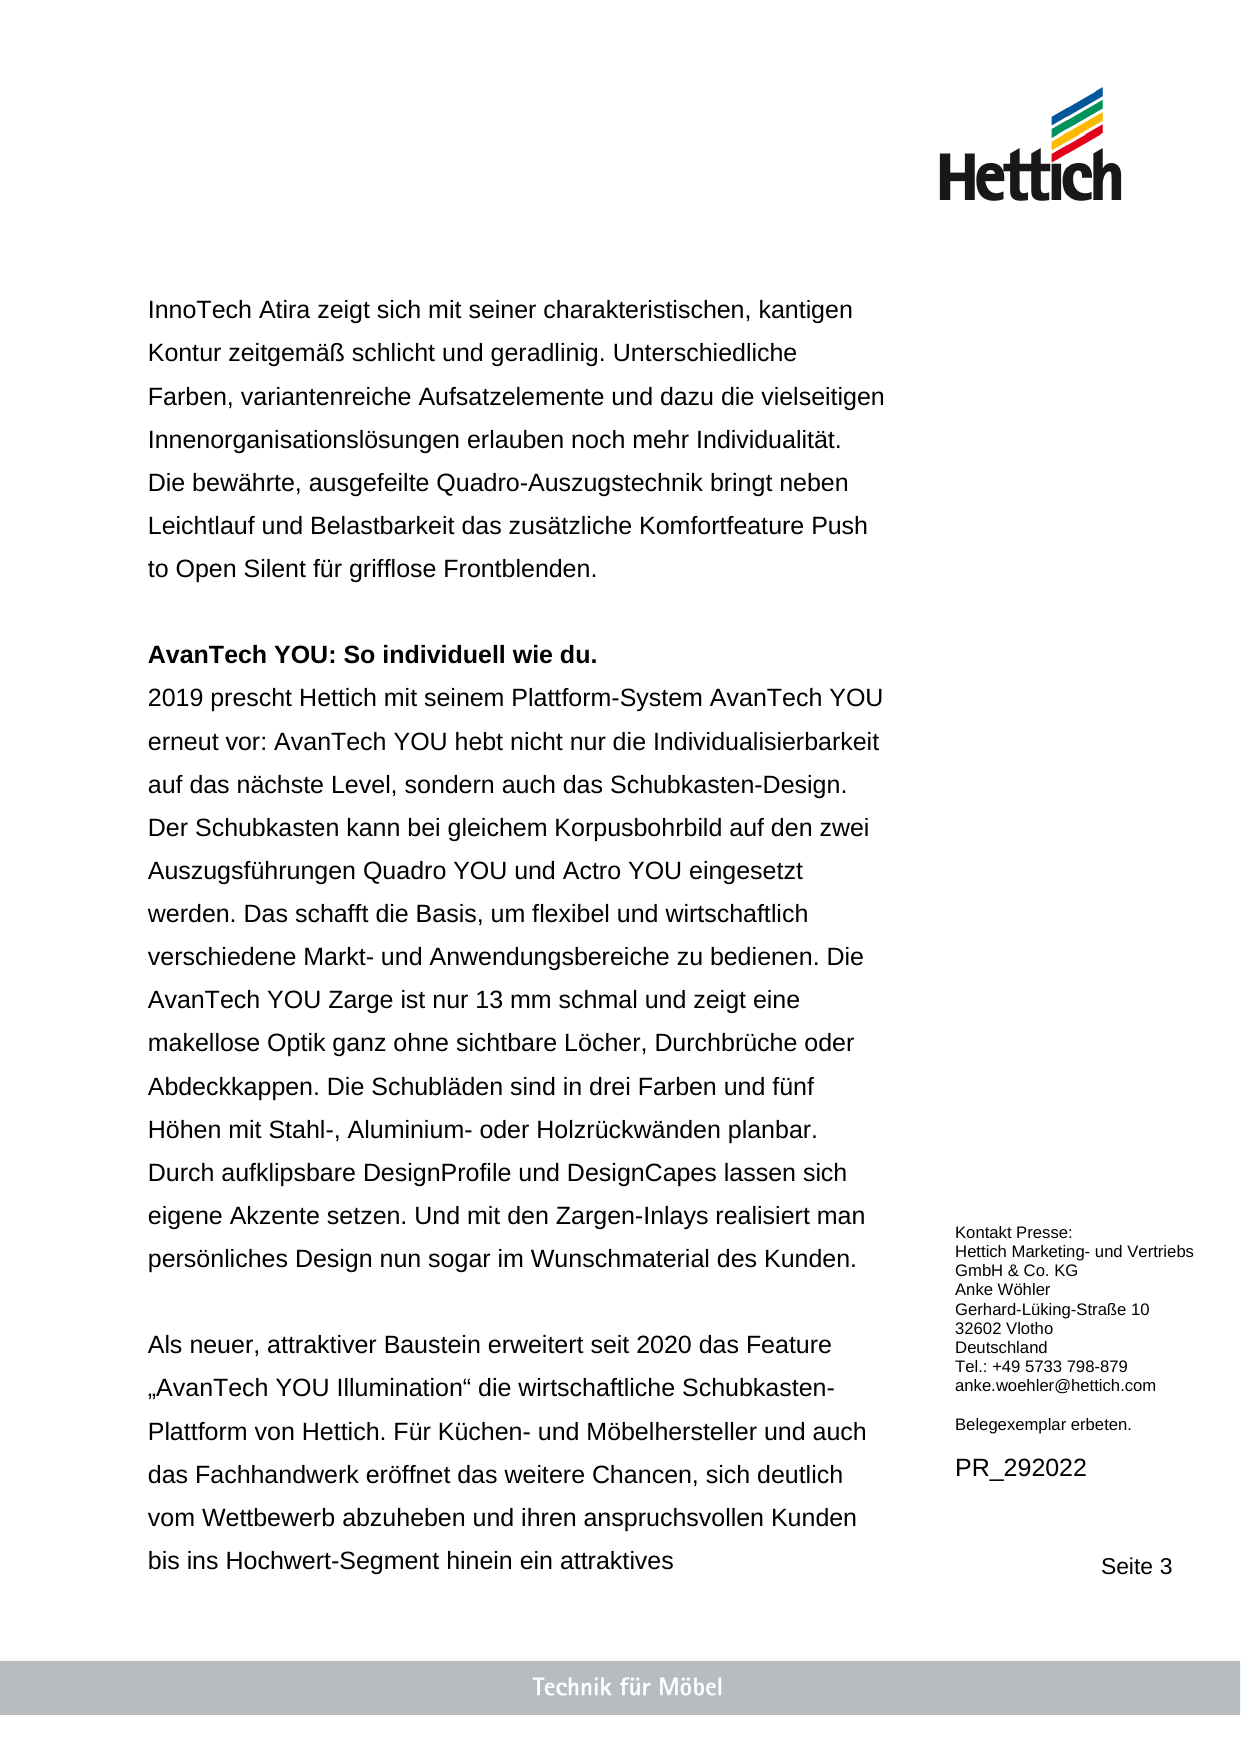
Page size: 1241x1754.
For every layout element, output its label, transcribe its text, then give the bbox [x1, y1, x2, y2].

picture [0, 6, 1241, 263]
text 2019 prescht Hettich mit seinem Plattform-System AvanTech YOU erneut vor: AvanTech YOU hebt nicht nur die Individualisierbarkeit auf das nächste Level, sondern auch das Schubkasten-Design. Der Schubkasten kann bei gleichem Korpusbohrbild auf den zwei Auszugsführungen Quadro YOU und Actro YOU eingesetzt werden. Das schafft die Basis, um flexibel und wirtschaftlich verschiedene Markt- und Anwendungsbereiche zu bedienen. Die AvanTech YOU Zarge ist nur 13 mm schmal und zeigt eine makellose Optik ganz ohne sichtbare Löcher, Durchbrüche oder Abdeckkappen. Die Schubläden sind in drei Farben und fünf Höhen mit Stahl-, Aluminium- oder Holzrückwänden planbar. Durch aufklipsbare DesignProfile und DesignCapes lassen sich eigene Akzente setzen. Und mit den Zargen-Inlays realisiert man persönliches Design nun sogar im Wunschmaterial des Kunden. [148, 683, 887, 1273]
picture [0, 1598, 1241, 1715]
text AvanTech YOU: So individuell wie du. [148, 640, 887, 669]
